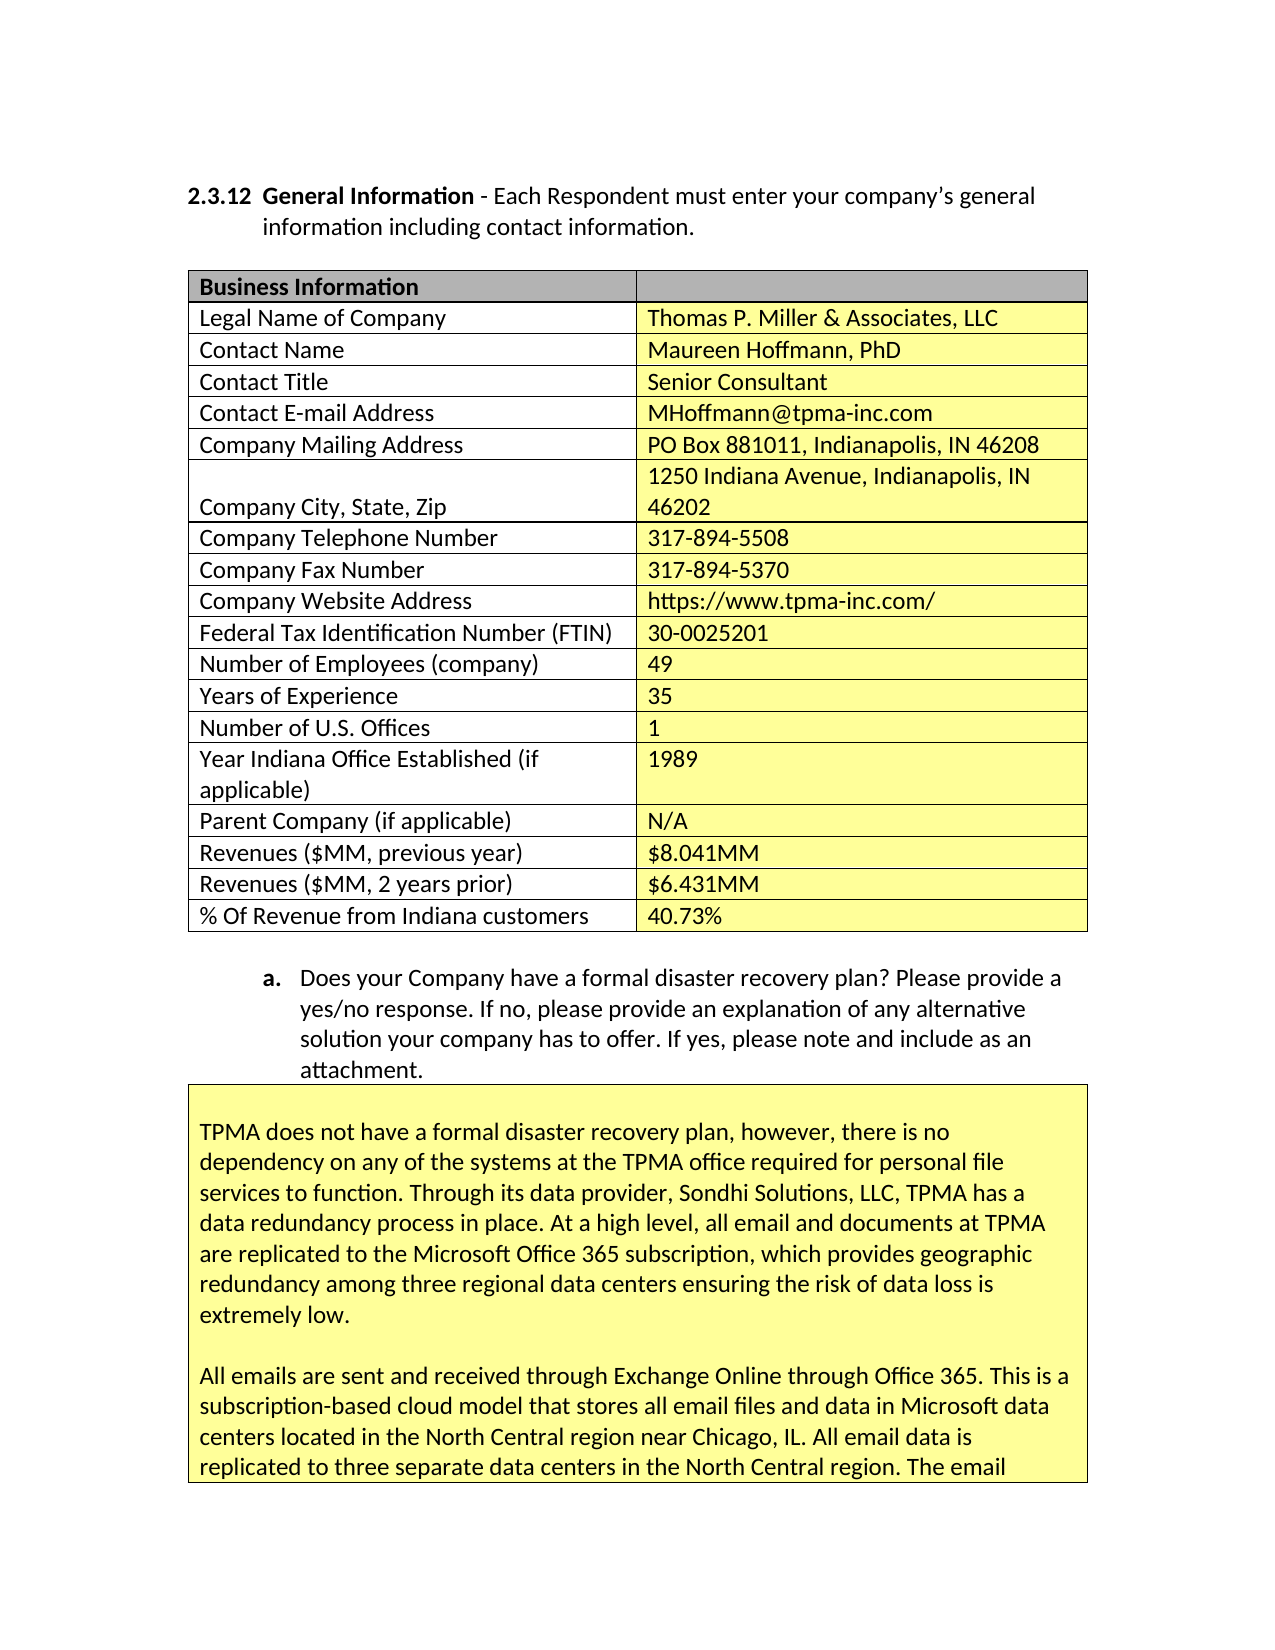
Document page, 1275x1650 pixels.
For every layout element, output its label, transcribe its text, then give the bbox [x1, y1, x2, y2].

table_cell 30-0025201 [637, 617, 1087, 648]
table_cell Company Fax Number [189, 554, 636, 584]
table_cell Number of Employees (company) [189, 649, 636, 679]
table_cell 1989 [637, 743, 1087, 804]
table_cell Company Telephone Number [189, 523, 636, 553]
table_cell Company City, State, Zip [189, 460, 636, 521]
table_cell Thomas P. Miller & Associates, LLC [637, 303, 1087, 333]
table_cell 49 [637, 649, 1087, 679]
table_cell $6.431MM [637, 869, 1087, 899]
table_cell Federal Tax Identification Number (FTIN) [189, 617, 636, 648]
table_cell PO Box 881011, Indianapolis, IN 46208 [637, 429, 1087, 459]
table_cell MHoffmann@tpma-inc.com [637, 397, 1087, 428]
table_cell Contact E-mail Address [189, 397, 636, 428]
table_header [189, 1085, 1087, 1482]
table_cell Maureen Hoffmann, PhD [637, 334, 1087, 364]
table_cell Legal Name of Company [189, 303, 636, 333]
table_cell Contact Name [189, 334, 636, 364]
table_cell 1 [637, 712, 1087, 742]
table_cell $8.041MM [637, 837, 1087, 867]
table_cell Contact Title [189, 366, 636, 396]
table_cell 317-894-5508 [637, 523, 1087, 553]
table_cell 1250 Indiana Avenue, Indianapolis, IN 46202 [637, 460, 1087, 521]
list Does your Company have a formal disaster recovery plan? Please provide a yes/no response. If no, please provide an explanation of any alternative solution your company has to offer. If yes, please note and include as an attachment. [262, 962, 1087, 1084]
table_cell Company Website Address [189, 586, 636, 616]
table_cell 40.73% [637, 900, 1087, 931]
table_cell Year Indiana Office Established (if applicable) [189, 743, 636, 804]
table_header [637, 271, 1087, 301]
table_cell N/A [637, 805, 1087, 836]
table_cell 317-894-5370 [637, 554, 1087, 584]
list General Information - Each Respondent must enter your company’s general information including contact information. [187, 181, 1087, 242]
table_cell Revenues ($MM, previous year) [189, 837, 636, 867]
table_cell Parent Company (if applicable) [189, 805, 636, 836]
table_cell 35 [637, 680, 1087, 711]
table_cell Company Mailing Address [189, 429, 636, 459]
table_cell Senior Consultant [637, 366, 1087, 396]
table_cell Revenues ($MM, 2 years prior) [189, 869, 636, 899]
table_cell Years of Experience [189, 680, 636, 711]
table_cell https://www.tpma-inc.com/ [637, 586, 1087, 616]
table_cell Number of U.S. Offices [189, 712, 636, 742]
table_cell % Of Revenue from Indiana customers [189, 900, 636, 931]
table_header Business Information [189, 271, 636, 301]
